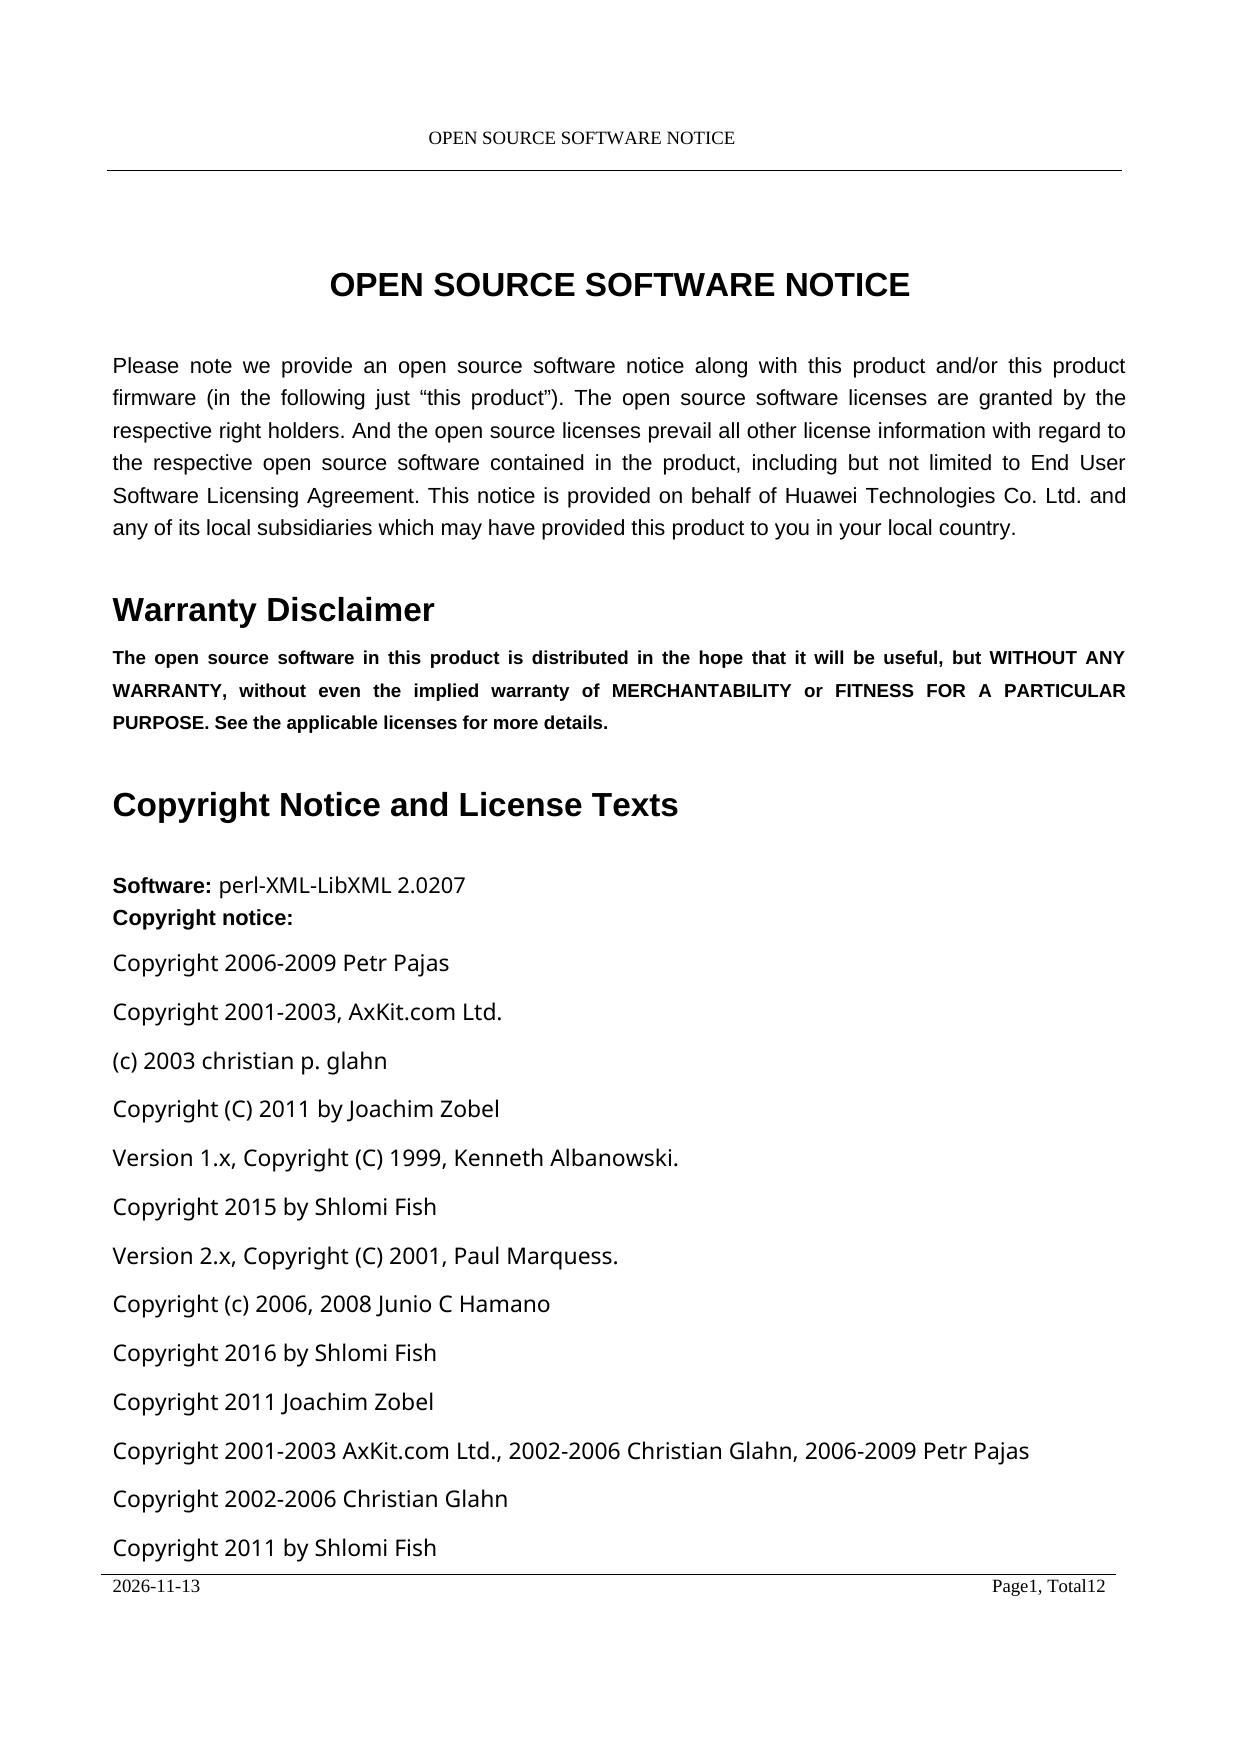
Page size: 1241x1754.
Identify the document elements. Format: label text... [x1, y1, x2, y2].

text Copyright Notice and License Texts [112, 771, 1128, 836]
text Please note we provide an open source software notice along with this product and/or this product firmware (in the following just “this product”). The open source software licenses are granted by the respective right holders. And the open source licenses prevail all other license information with regard to the respective open source software contained in the product, including but not limited to End User Software Licensing Agreement. This notice is provided on behalf of Huawei Technologies Co. Ltd. and any of its local subsidiaries which may have provided this product to you in your local country. [112, 349, 1128, 544]
text Software: perl-XML-LibXML 2.0207 [112, 869, 1128, 901]
text Warranty Disclaimer [112, 576, 1128, 641]
text The open source software in this product is distributed in the hope that it will be useful, but WITHOUT ANY WARRANTY, without even the implied warranty of MERCHANTABILITY or FITNESS FOR A PARTICULAR PURPOSE. See the applicable licenses for more details. [112, 641, 1128, 739]
text Copyright notice: [112, 901, 1128, 934]
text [112, 947, 1128, 1564]
text OPEN SOURCE SOFTWARE NOTICE [112, 251, 1128, 316]
